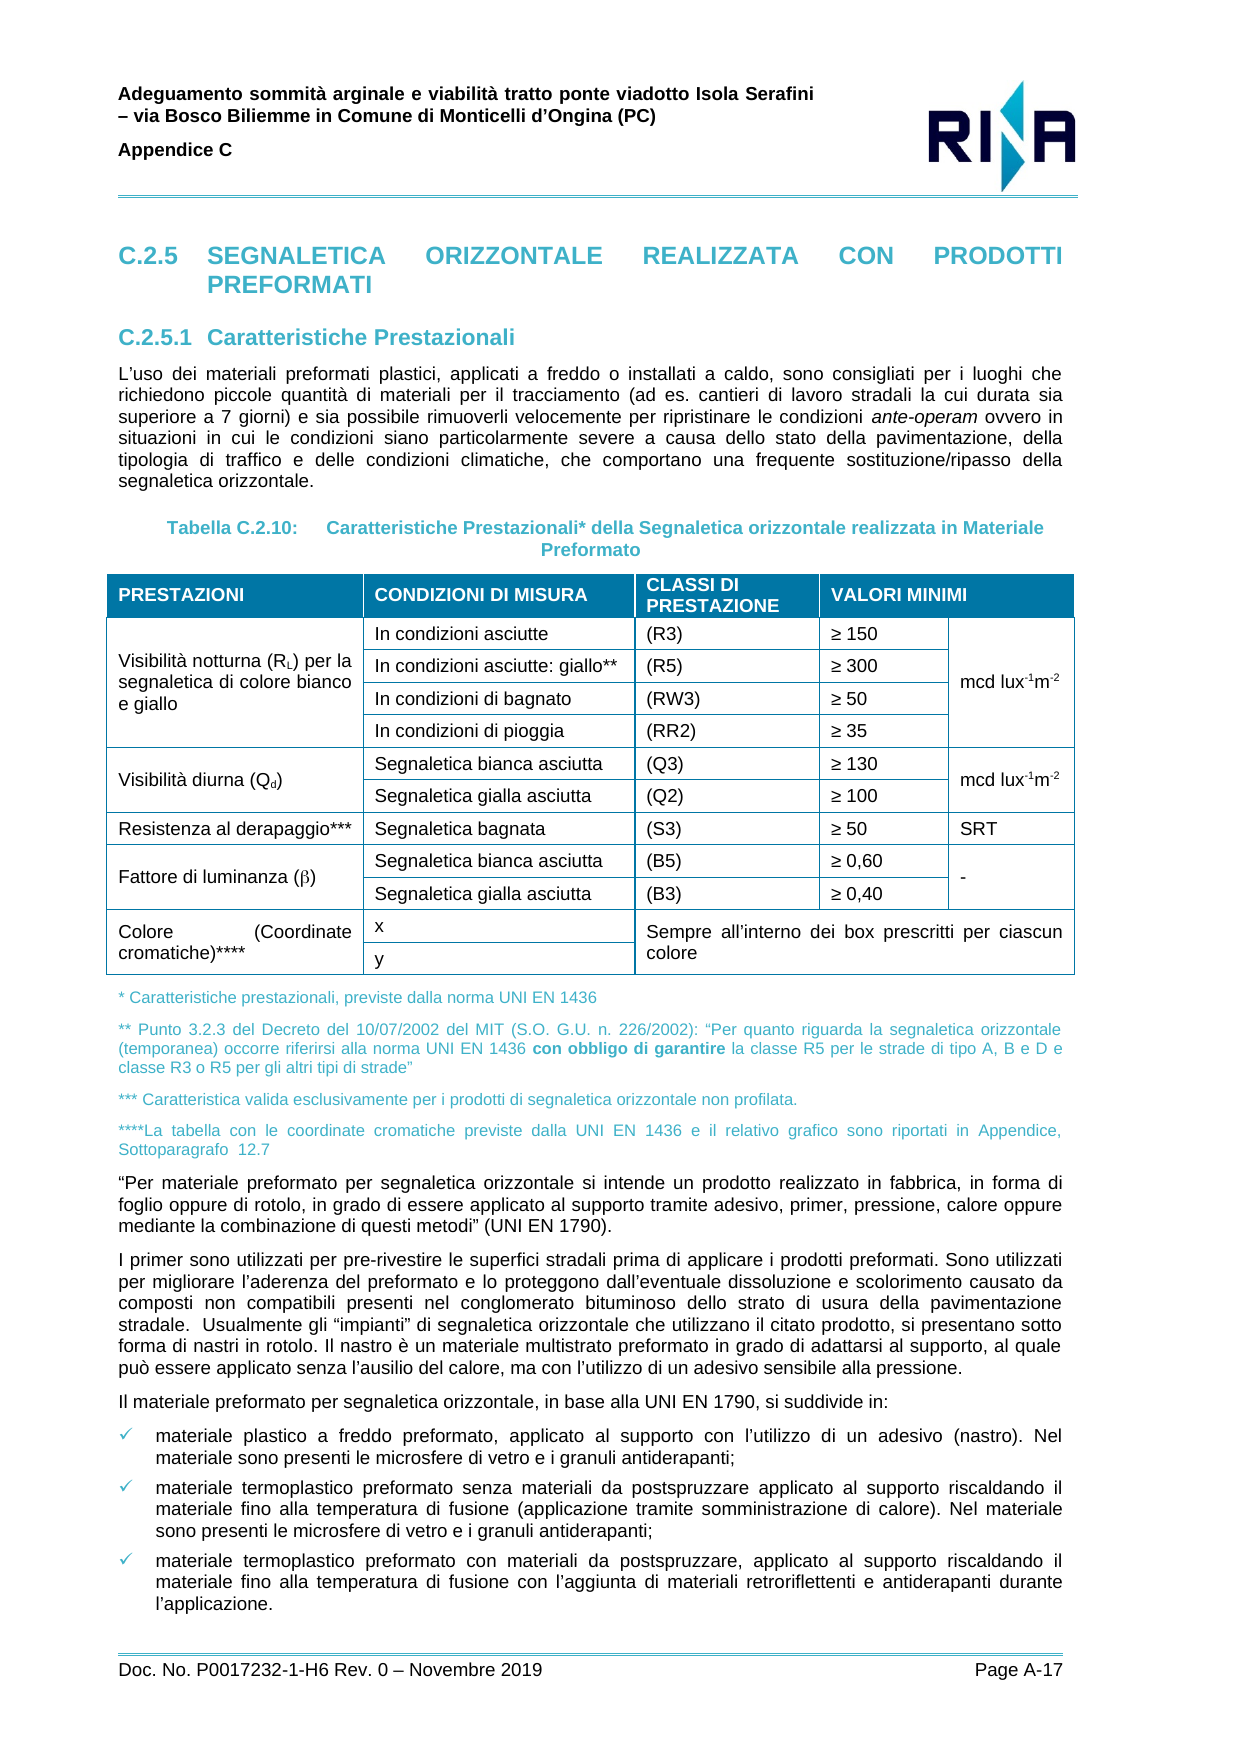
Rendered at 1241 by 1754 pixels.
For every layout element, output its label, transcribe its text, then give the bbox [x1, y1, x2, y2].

table_cell y [364, 943, 634, 974]
table_header VALORI MINIMI [820, 574, 1074, 617]
subtitle Segnaletica orizzontale realizzata con prodotti preformati [118, 241, 1063, 299]
text I primer sono utilizzati per pre-rivestire le superfici stradali prima di applicare i prodotti preformati. Sono utilizzati per migliorare l’aderenza del preformato e lo proteggono dall’eventuale dissoluzione e scolorimento causato da composti non compatibili presenti nel conglomerato bituminoso dello strato di usura della pavimentazione stradale. Usualmente gli “impianti” di segnaletica orizzontale che utilizzano il citato prodotto, si presentano sotto forma di nastri in rotolo. Il nastro è un materiale multistrato preformato in grado di adattarsi al supporto, al quale può essere applicato senza l’ausilio del calore, ma con l’utilizzo di un adesivo sensibile alla pressione. [118, 1249, 1063, 1378]
table_cell ≥ 0,60 [820, 845, 948, 877]
table_cell mcd lux-1m-2 [949, 618, 1074, 747]
table_cell In condizioni asciutte [364, 618, 634, 649]
table_cell Segnaletica gialla asciutta [364, 878, 634, 909]
table_cell Segnaletica bianca asciutta [364, 845, 634, 877]
text L’uso dei materiali preformati plastici, applicati a freddo o installati a caldo, sono consigliati per i luoghi che richiedono piccole quantità di materiali per il tracciamento (ad es. cantieri di lavoro stradali la cui durata sia superiore a 7 giorni) e sia possibile rimuoverli velocemente per ripristinare le condizioni ante-operam ovvero in situazioni in cui le condizioni siano particolarmente severe a causa dello stato della pavimentazione, della tipologia di traffico e delle condizioni climatiche, che comportano una frequente sostituzione/ripasso della segnaletica orizzontale. [118, 362, 1063, 492]
text * Caratteristiche prestazionali, previste dalla norma UNI EN 1436 [118, 988, 1063, 1007]
text “Per materiale preformato per segnaletica orizzontale si intende un prodotto realizzato in fabbrica, in forma di foglio oppure di rotolo, in grado di essere applicato al supporto tramite adesivo, primer, pressione, calore oppure mediante la combinazione di questi metodi” (UNI EN 1790). [118, 1172, 1063, 1237]
table_cell Fattore di luminanza () [107, 845, 363, 909]
text ****La tabella con le coordinate cromatiche previste dalla UNI EN 1436 e il relativo grafico sono riportati in Appendice, Sottoparagrafo 12.7 [118, 1121, 1063, 1159]
table_cell Visibilità notturna (RL) per la segnaletica di colore bianco e giallo [107, 618, 363, 747]
table_cell ≥ 50 [820, 683, 948, 714]
table_cell Colore (Coordinate cromatiche)**** [107, 910, 363, 974]
table_cell Sempre all’interno dei box prescritti per ciascun colore [636, 910, 1074, 974]
table_cell (Q3) [636, 748, 819, 779]
text Il materiale preformato per segnaletica orizzontale, in base alla UNI EN 1790, si suddivide in: [118, 1391, 1063, 1412]
table_cell Visibilità diurna (Qd) [107, 748, 363, 812]
table_header CLASSI DI PRESTAZIONE [636, 574, 819, 617]
table_cell (Q2) [636, 780, 819, 812]
table_cell Segnaletica bianca asciutta [364, 748, 634, 779]
table_cell ≥ 0,40 [820, 878, 948, 909]
table_cell ≥ 50 [820, 813, 948, 844]
table_cell In condizioni asciutte: giallo** [364, 650, 634, 682]
table_cell (B3) [636, 878, 819, 909]
table_cell SRT [949, 813, 1074, 844]
table_cell ≥ 100 [820, 780, 948, 812]
subtitle Caratteristiche Prestazionali [118, 324, 1063, 350]
table_header CONDIZIONI DI MISURA [364, 574, 634, 617]
table_cell ≥ 35 [820, 715, 948, 747]
text materiale termoplastico preformato con materiali da postspruzzare, applicato al supporto riscaldando il materiale fino alla temperatura di fusione con l’aggiunta di materiali retroriflettenti e antiderapanti durante l’applicazione. [118, 1550, 1063, 1614]
table_header PRESTAZIONI [107, 574, 363, 617]
table_cell Segnaletica gialla asciutta [364, 780, 634, 812]
table_cell ≥ 300 [820, 650, 948, 682]
table_cell ≥ 130 [820, 748, 948, 779]
table_cell - [949, 845, 1074, 909]
table_cell (S3) [636, 813, 819, 844]
table_cell (RW3) [636, 683, 819, 714]
table_cell x [364, 910, 634, 942]
table_cell (B5) [636, 845, 819, 877]
table_cell In condizioni di pioggia [364, 715, 634, 747]
table_cell Segnaletica bagnata [364, 813, 634, 844]
table_cell Resistenza al derapaggio*** [107, 813, 363, 844]
text ** Punto 3.2.3 del Decreto del 10/07/2002 del MIT (S.O. G.U. n. 226/2002): “Per quanto riguarda la segnaletica orizzontale (temporanea) occorre riferirsi alla norma UNI EN 1436 con obbligo di garantire la classe R5 per le strade di tipo A, B e D e classe R3 o R5 per gli altri tipi di strade” [118, 1019, 1063, 1077]
table_cell (R3) [636, 618, 819, 649]
table_cell In condizioni di bagnato [364, 683, 634, 714]
text materiale plastico a freddo preformato, applicato al supporto con l’utilizzo di un adesivo (nastro). Nel materiale sono presenti le microsfere di vetro e i granuli antiderapanti; [118, 1425, 1063, 1468]
table_cell (RR2) [636, 715, 819, 747]
text materiale termoplastico preformato senza materiali da postspruzzare applicato al supporto riscaldando il materiale fino alla temperatura di fusione (applicazione tramite somministrazione di calore). Nel materiale sono presenti le microsfere di vetro e i granuli antiderapanti; [118, 1477, 1063, 1541]
table_cell mcd lux-1m-2 [949, 748, 1074, 812]
picture [928, 80, 1077, 192]
table_cell (R5) [636, 650, 819, 682]
table_cell ≥ 150 [820, 618, 948, 649]
text *** Caratteristica valida esclusivamente per i prodotti di segnaletica orizzontale non profilata. [118, 1089, 1063, 1108]
